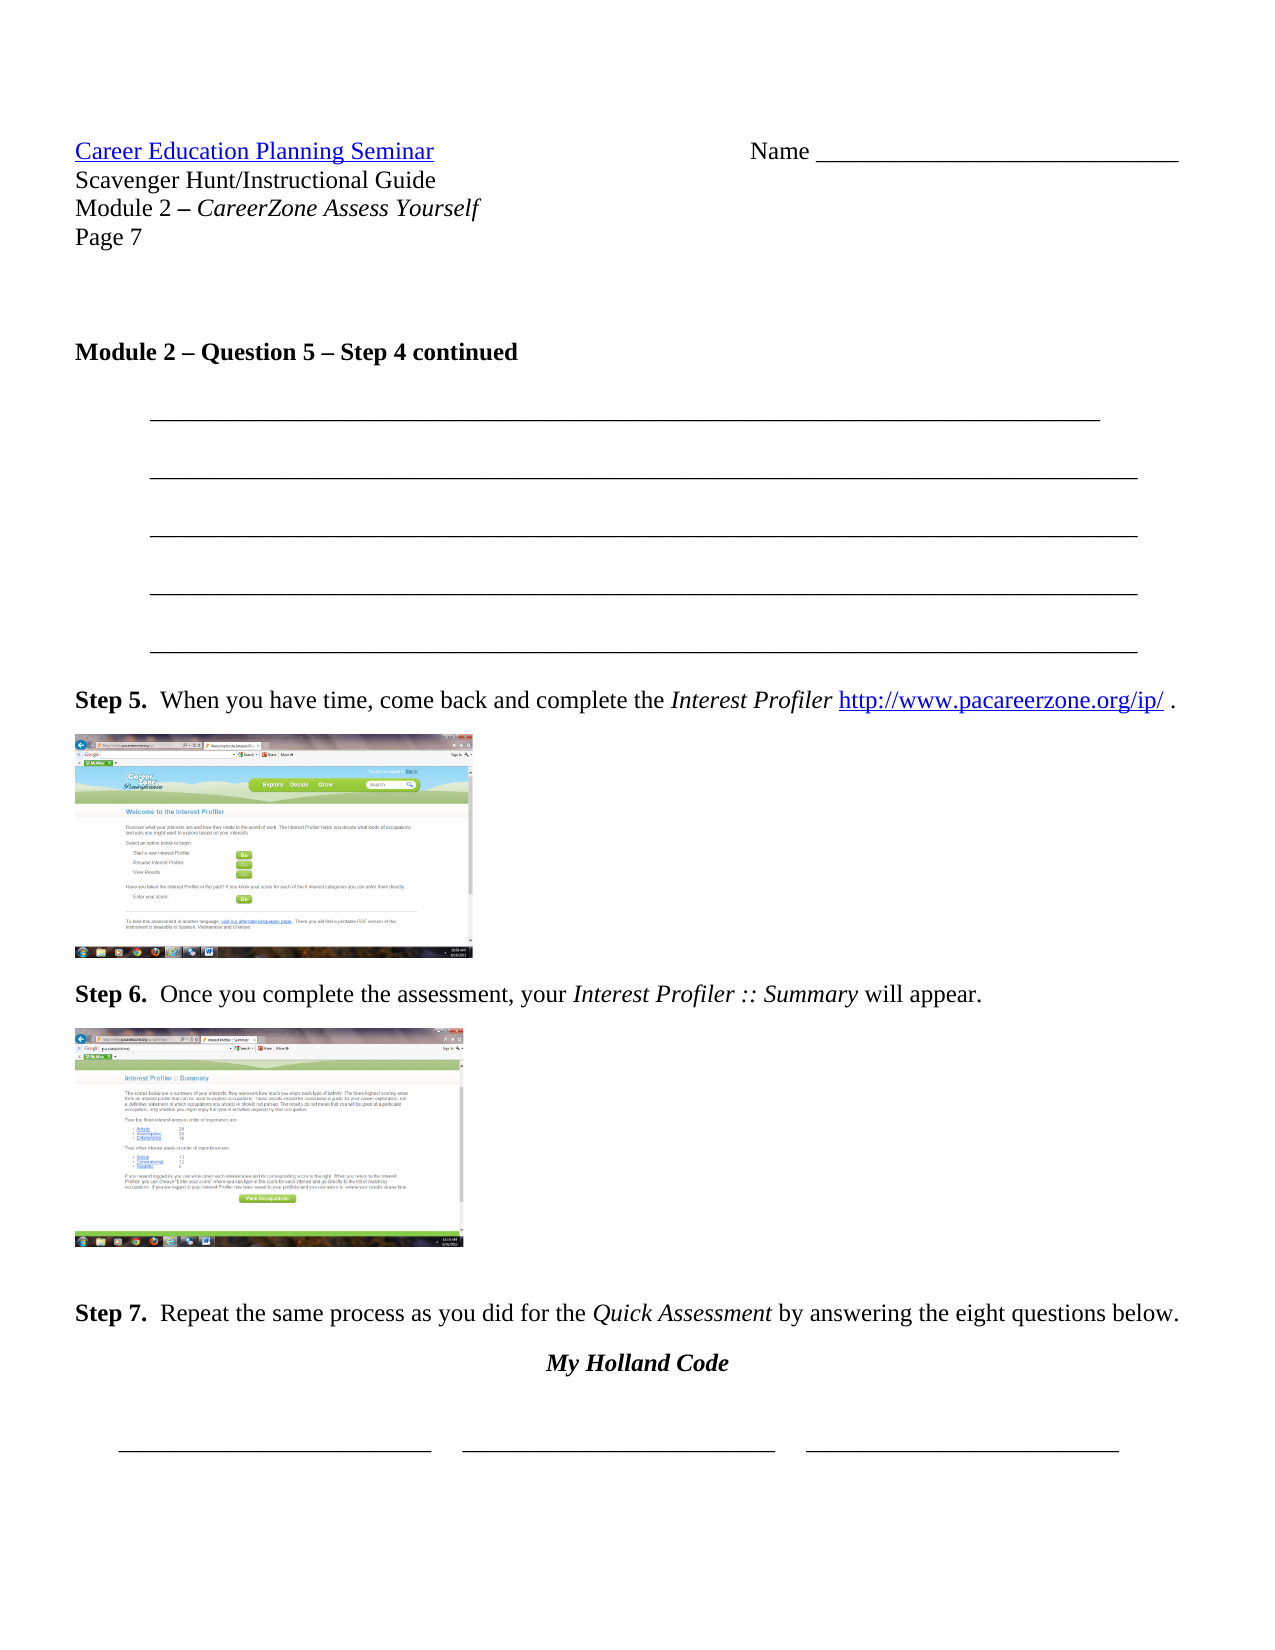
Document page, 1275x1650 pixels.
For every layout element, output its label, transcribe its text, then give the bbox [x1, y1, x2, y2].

text Step 6. Once you complete the assessment, your Interest Profiler :: Summary will appear. [75, 979, 1200, 1008]
text Scavenger Hunt/Instructional Guide [75, 165, 1200, 193]
text Page 7 [75, 222, 1200, 251]
text Career Education Planning Seminar Name _____________________________ [75, 136, 1200, 165]
text _______________________________________________________________________________ [150, 569, 1200, 598]
list _________________________ _________________________ _________________________ [119, 1426, 1200, 1455]
text Step 7. Repeat the same process as you did for the Quick Assessment by answering the eight questions below. [75, 1298, 1200, 1327]
text My Holland Code [75, 1348, 1200, 1376]
text Step 5. When you have time, come back and complete the Interest Profiler http://www.pacareerzone.org/ip/ . [75, 685, 1200, 713]
picture [75, 734, 473, 958]
text _______________________________________________________________________________ [150, 511, 1200, 540]
picture [75, 1028, 464, 1247]
text Module 2 – CareerZone Assess Yourself [75, 193, 1200, 222]
text _______________________________________________________________________________ [150, 627, 1200, 656]
text ____________________________________________________________________________ [150, 395, 1200, 424]
text Module 2 – Question 5 – Step 4 continued [75, 337, 1200, 366]
text _______________________________________________________________________________ [150, 453, 1200, 482]
